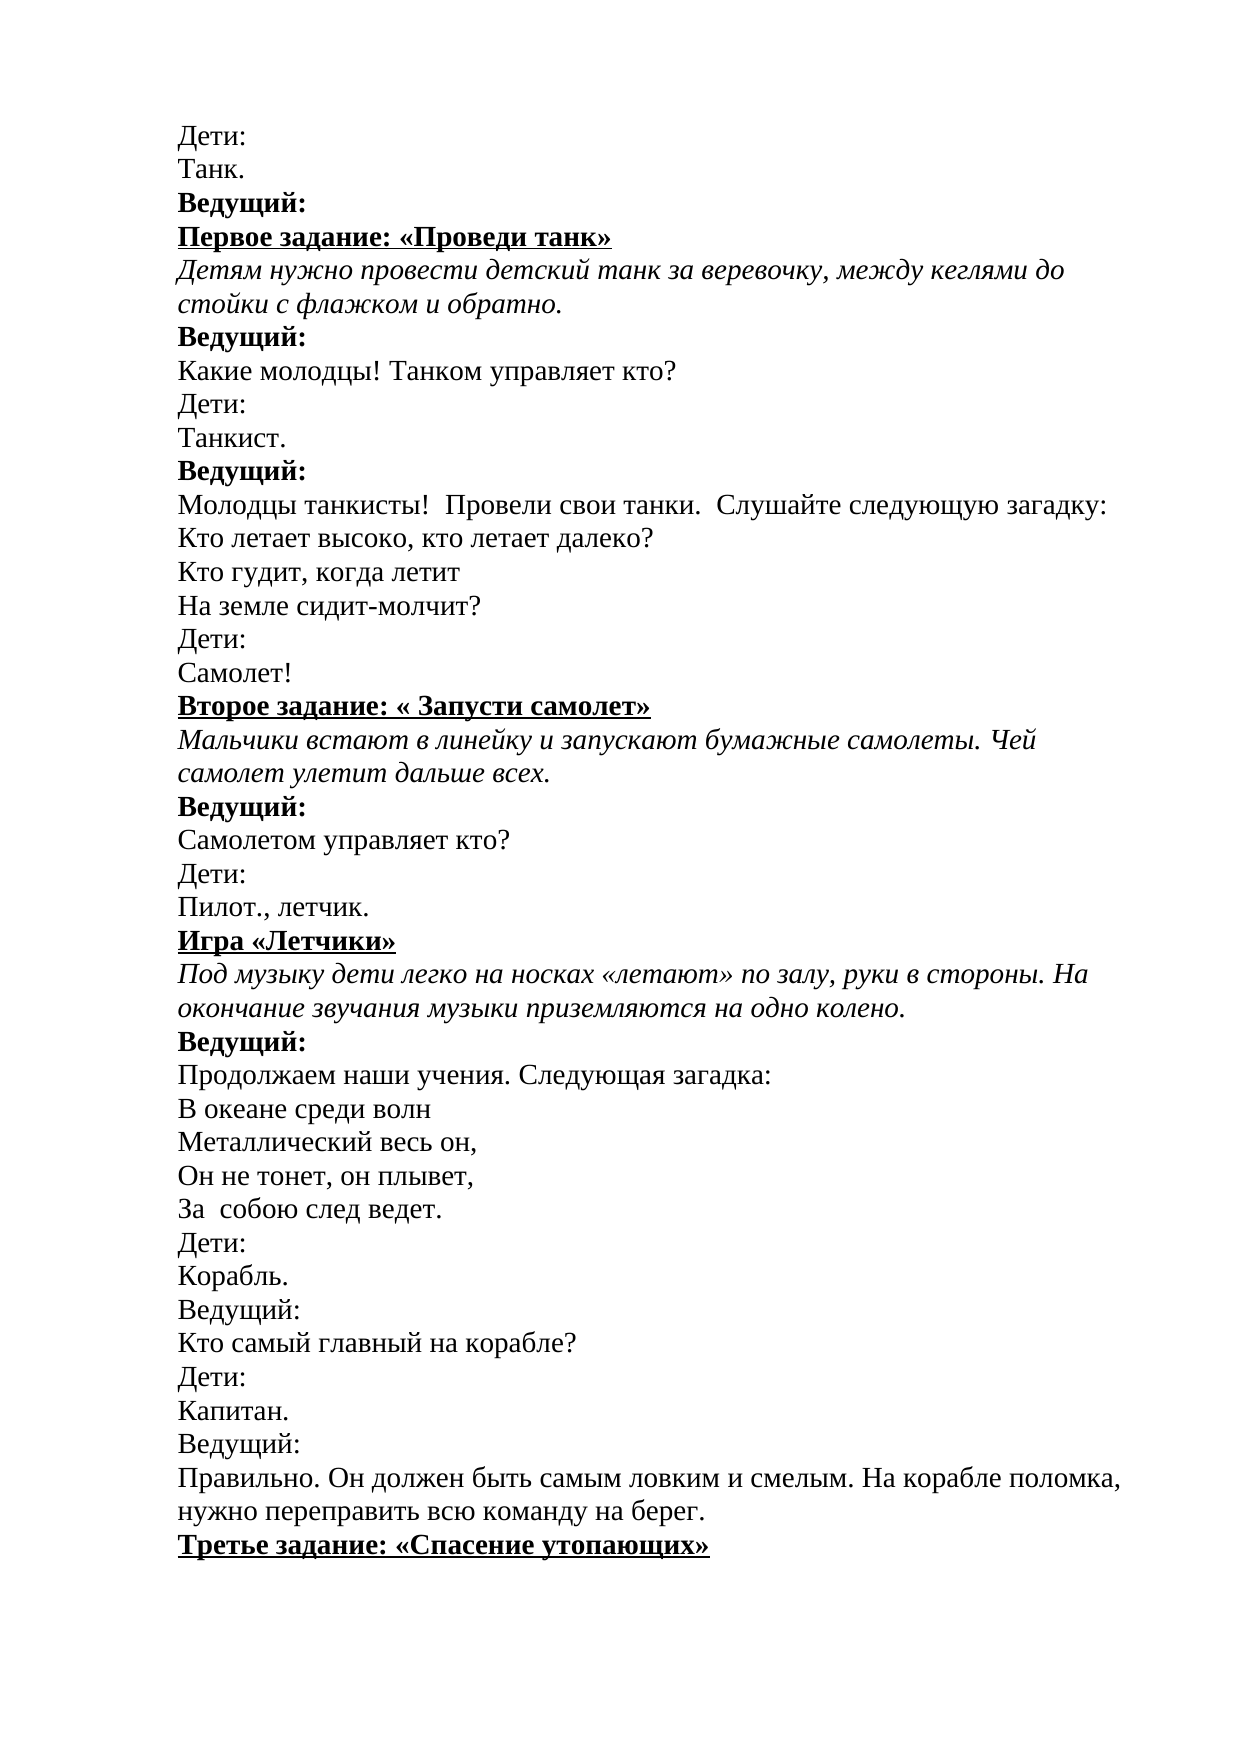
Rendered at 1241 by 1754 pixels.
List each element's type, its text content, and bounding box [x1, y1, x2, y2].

text Кто гудит, когда летит [177, 554, 1152, 588]
text Ведущий: [177, 185, 1152, 219]
text Ведущий: [177, 1426, 1152, 1460]
text Танк. [177, 152, 1152, 185]
text Пилот., летчик. [177, 889, 1152, 923]
text За собою след ведет. [177, 1191, 1152, 1225]
text Молодцы танкисты! Провели свои танки. Слушайте следующую загадку: [177, 487, 1152, 521]
text Дети: [177, 118, 1152, 152]
text Капитан. [177, 1393, 1152, 1426]
text Он не тонет, он плывет, [177, 1158, 1152, 1191]
text Дети: [177, 386, 1152, 420]
text Металлический весь он, [177, 1124, 1152, 1158]
text Правильно. Он должен быть самым ловким и смелым. На корабле поломка, нужно переправить всю команду на берег. [177, 1460, 1152, 1527]
text Кто самый главный на корабле? [177, 1326, 1152, 1359]
text Продолжаем наши учения. Следующая загадка: [177, 1057, 1152, 1091]
text Ведущий: [177, 1292, 1152, 1326]
text Первое задание: «Проведи танк» [177, 219, 1152, 252]
text Дети: [177, 1225, 1152, 1258]
text Дети: [177, 856, 1152, 889]
text Ведущий: [177, 789, 1152, 822]
text На земле сидит-молчит? [177, 588, 1152, 621]
text Мальчики встают в линейку и запускают бумажные самолеты. Чей самолет улетит дальше всех. [177, 722, 1152, 789]
text Какие молодцы! Танком управляет кто? [177, 353, 1152, 386]
text Ведущий: [177, 453, 1152, 487]
text Под музыку дети легко на носках «летают» по залу, руки в стороны. На окончание звучания музыки приземляются на одно колено. [177, 957, 1152, 1024]
text Третье задание: «Спасение утопающих» [177, 1527, 1152, 1560]
text Дети: [177, 1359, 1152, 1393]
text Дети: [177, 621, 1152, 655]
text Самолет! [177, 655, 1152, 688]
text Самолетом управляет кто? [177, 822, 1152, 856]
text Корабль. [177, 1258, 1152, 1292]
text Ведущий: [177, 1024, 1152, 1057]
text Ведущий: [177, 319, 1152, 353]
text Игра «Летчики» [177, 923, 1152, 957]
text Кто летает высоко, кто летает далеко? [177, 521, 1152, 554]
text Детям нужно провести детский танк за веревочку, между кеглями до стойки с флажком и обратно. [177, 252, 1152, 319]
text Второе задание: « Запусти самолет» [177, 688, 1152, 722]
text В океане среди волн [177, 1091, 1152, 1124]
text Танкист. [177, 420, 1152, 453]
